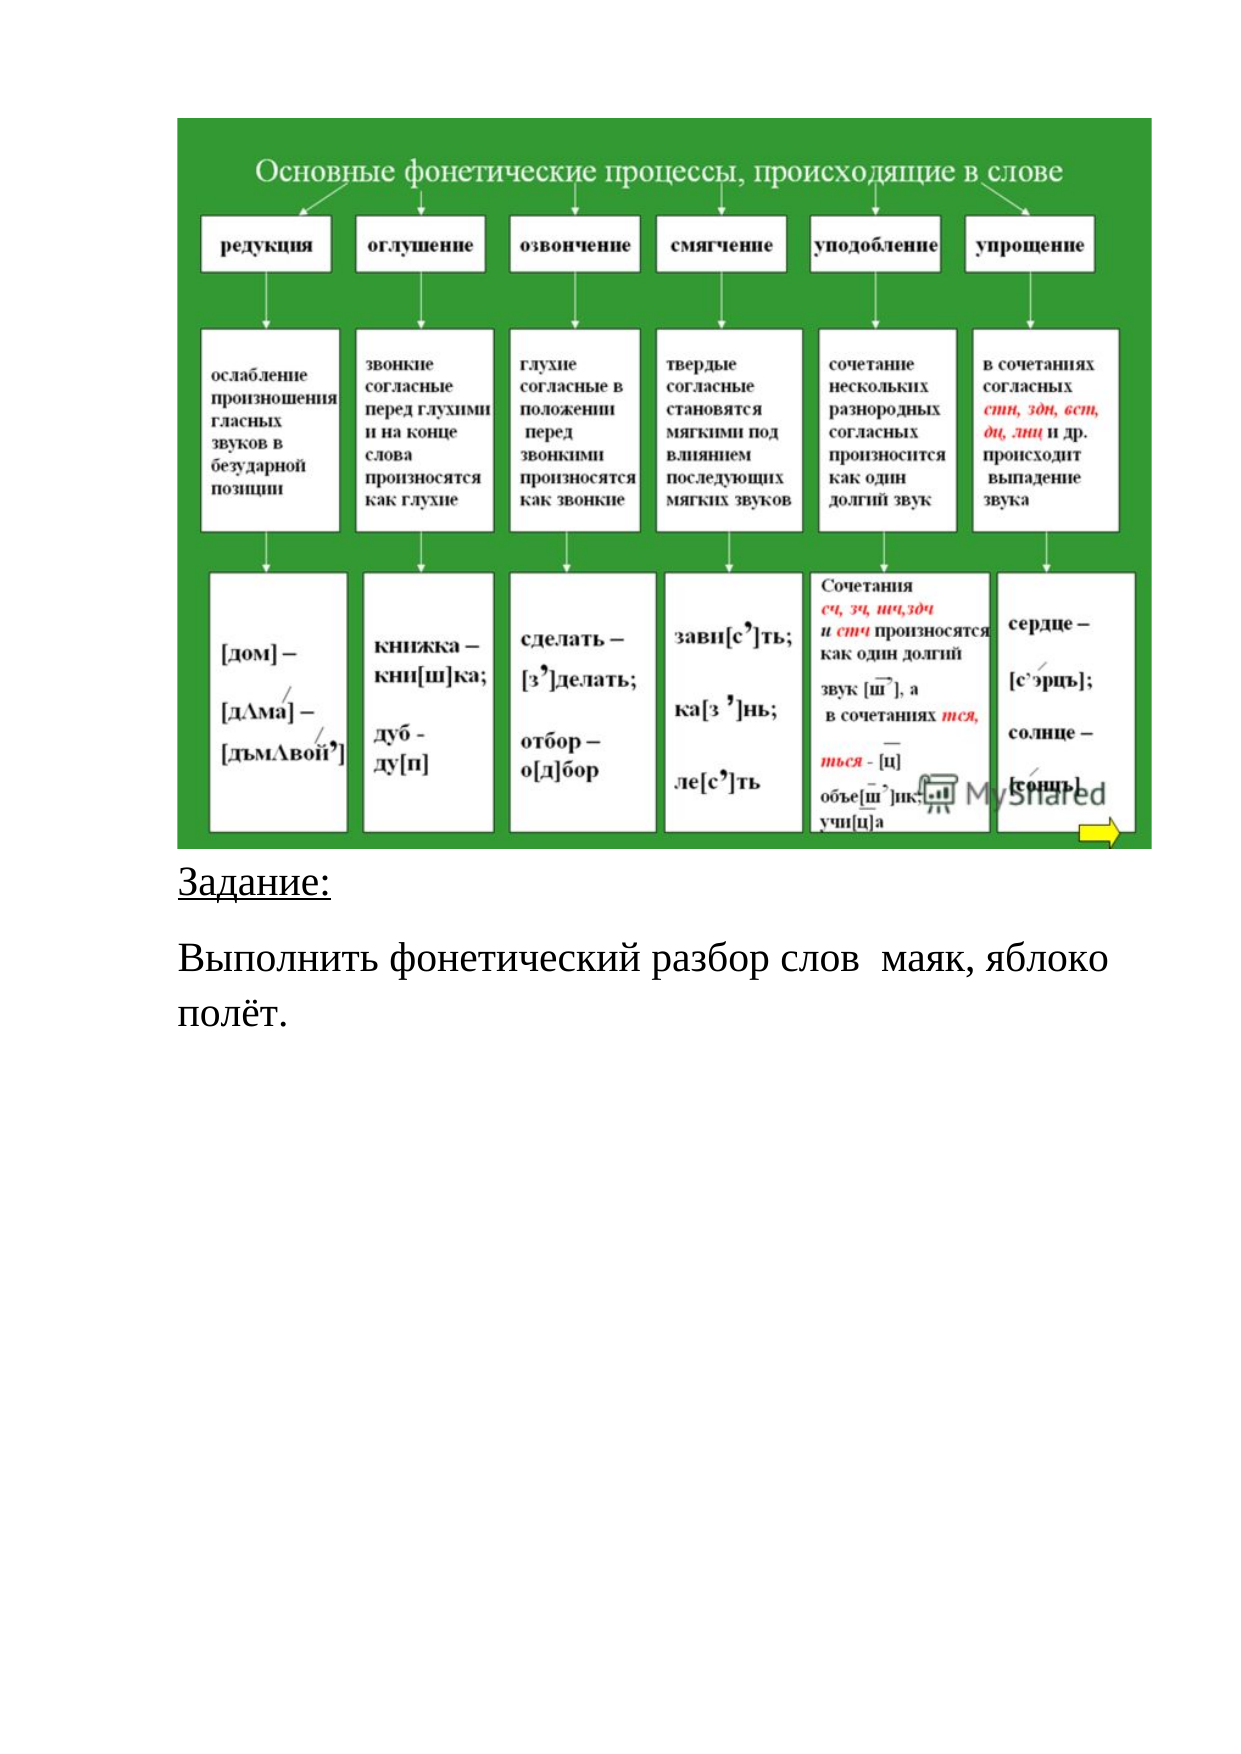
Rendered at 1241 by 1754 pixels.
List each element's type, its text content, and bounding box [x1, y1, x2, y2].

picture [177, 118, 1152, 849]
text Выполнить фонетический разбор слов маяк, яблоко полёт. [177, 932, 1152, 1067]
text Задание: [177, 849, 1152, 904]
